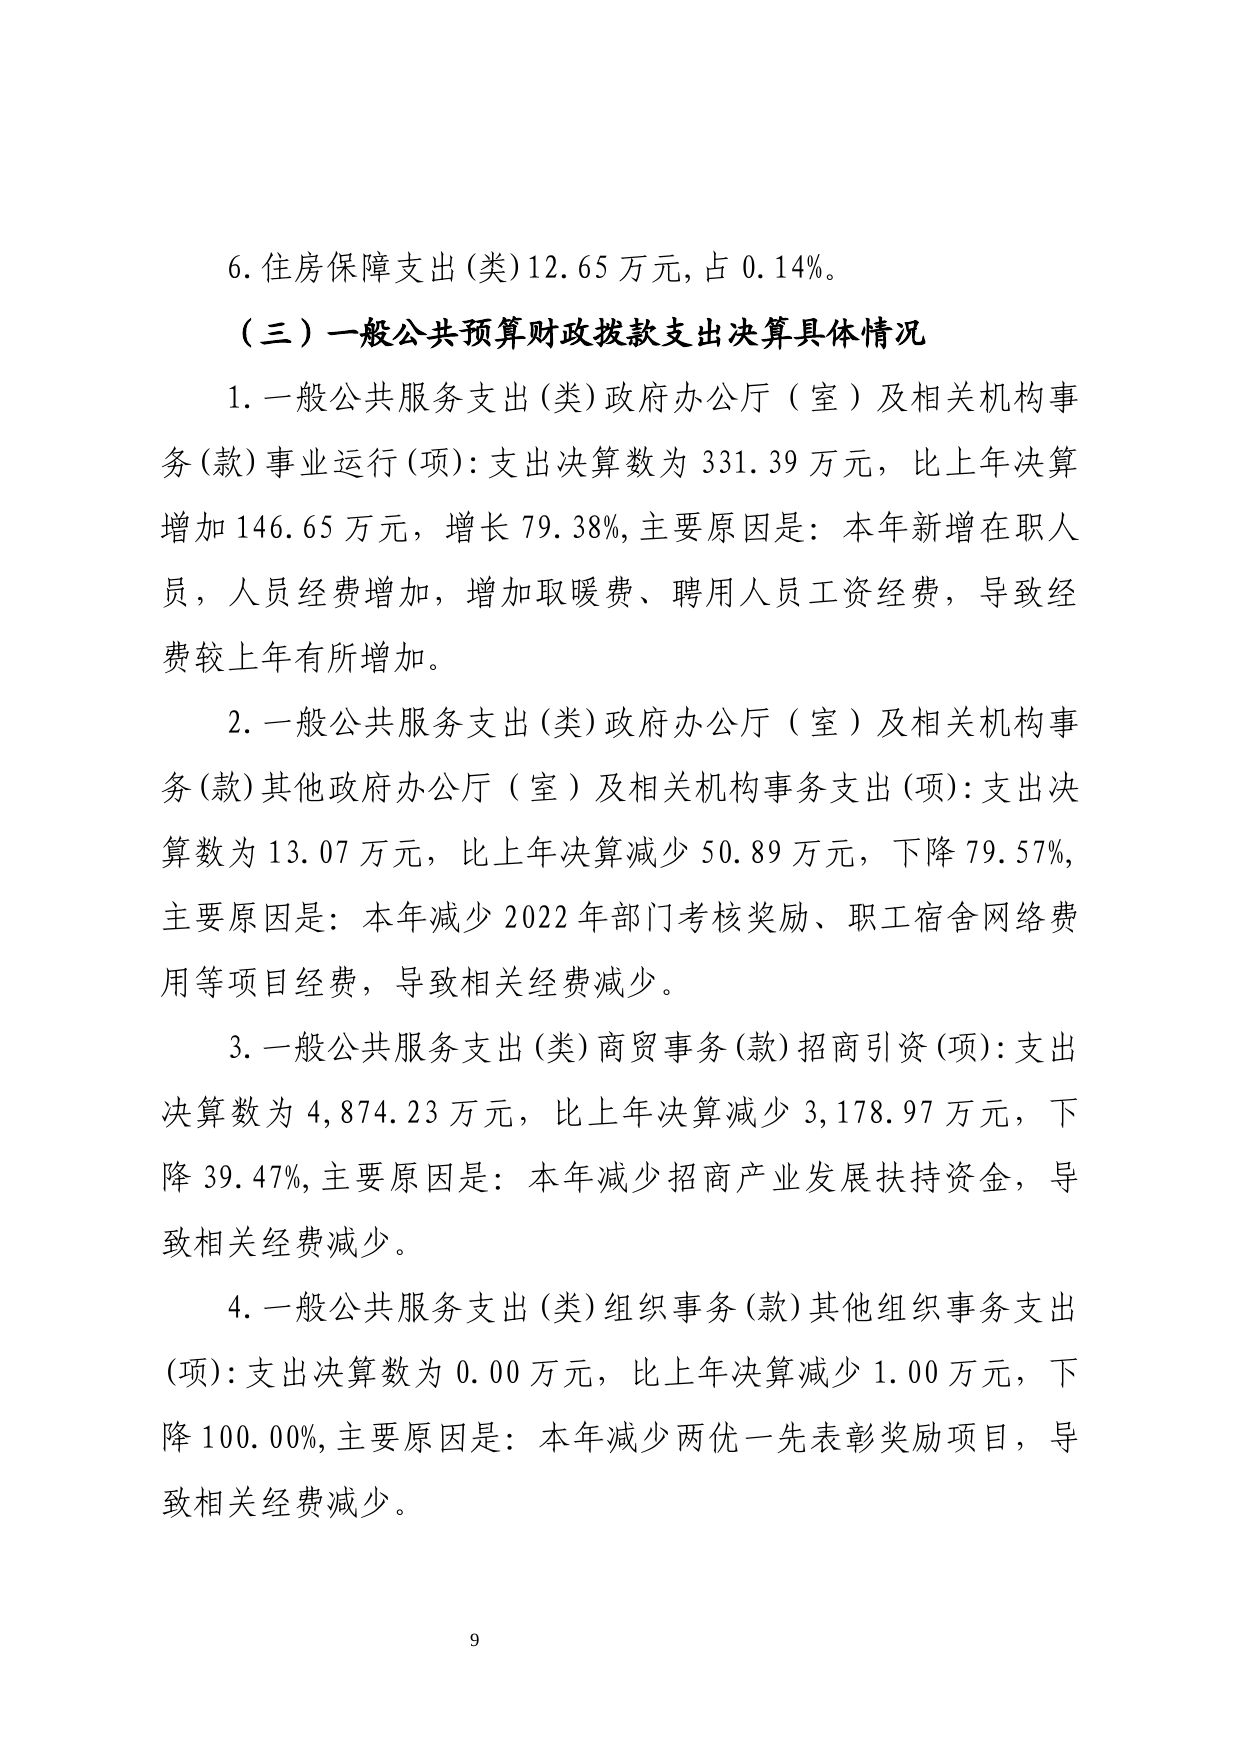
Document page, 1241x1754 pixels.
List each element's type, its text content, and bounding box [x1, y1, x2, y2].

text 6.住房保障支出(类)12.65万元,占0.14%。 [159, 233, 1081, 298]
text 2.一般公共服务支出(类)政府办公厅（室）及相关机构事务(款)其他政府办公厅（室）及相关机构事务支出(项):支出决算数为13.07万元，比上年决算减少50.89万元，下降79.57%,主要原因是：本年减少2022年部门考核奖励、职工宿舍网络费用等项目经费，导致相关经费减少。 [159, 688, 1081, 1013]
text （三）一般公共预算财政拨款支出决算具体情况 [159, 298, 1081, 363]
text 4.一般公共服务支出(类)组织事务(款)其他组织事务支出(项):支出决算数为0.00万元，比上年决算减少1.00万元，下降100.00%,主要原因是：本年减少两优一先表彰奖励项目，导致相关经费减少。 [159, 1273, 1081, 1533]
text 1.一般公共服务支出(类)政府办公厅（室）及相关机构事务(款)事业运行(项):支出决算数为331.39万元，比上年决算增加146.65万元，增长79.38%,主要原因是：本年新增在职人员，人员经费增加，增加取暖费、聘用人员工资经费，导致经费较上年有所增加。 [159, 363, 1081, 688]
text 3.一般公共服务支出(类)商贸事务(款)招商引资(项):支出决算数为4,874.23万元，比上年决算减少3,178.97万元，下降39.47%,主要原因是：本年减少招商产业发展扶持资金，导致相关经费减少。 [159, 1013, 1081, 1273]
